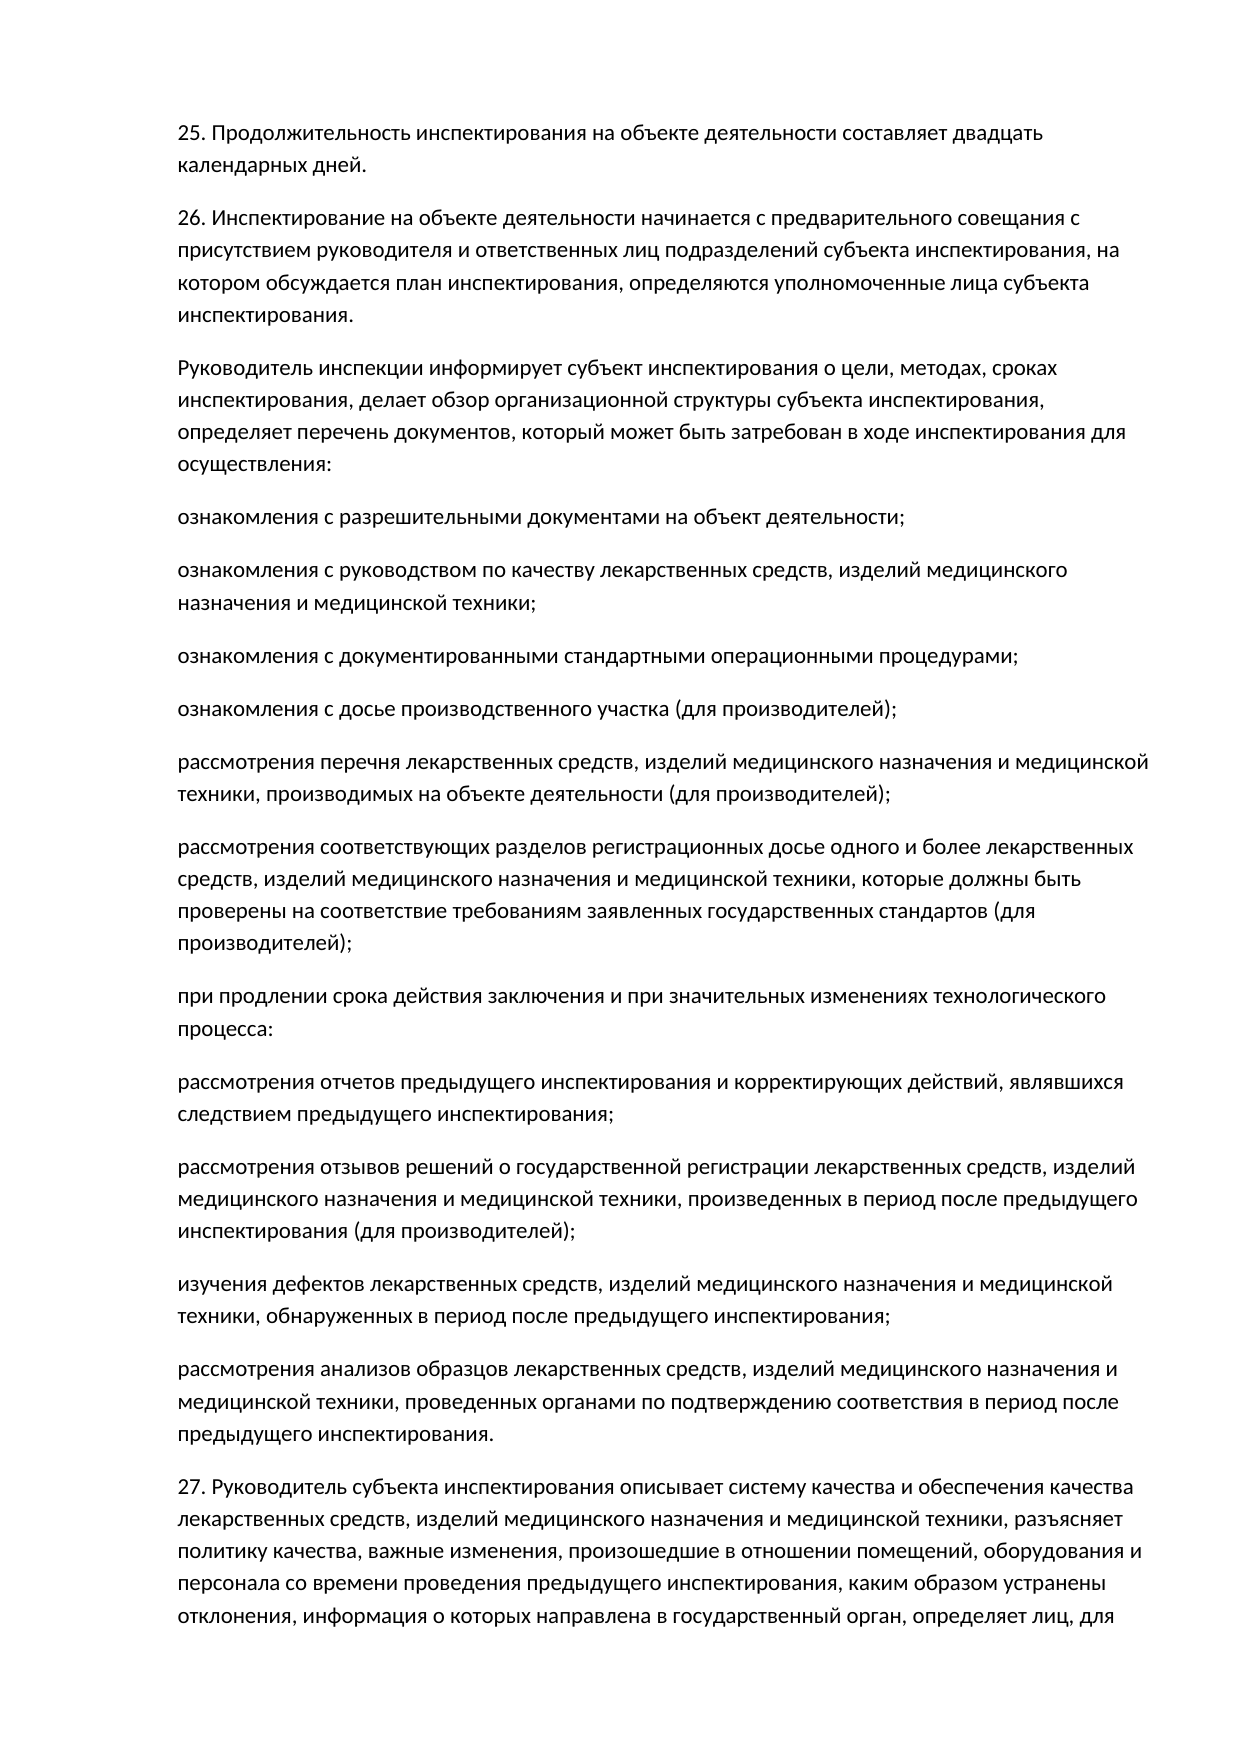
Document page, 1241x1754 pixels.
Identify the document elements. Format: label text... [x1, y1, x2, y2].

text рассмотрения соответствующих разделов регистрационных досье одного и более лекарственных средств, изделий медицинского назначения и медицинской техники, которые должны быть проверены на соответствие требованиям заявленных государственных стандартов (для производителей); [177, 832, 1152, 957]
text рассмотрения анализов образцов лекарственных средств, изделий медицинского назначения и медицинской техники, проведенных органами по подтверждению соответствия в период после предыдущего инспектирования. [177, 1354, 1152, 1447]
text рассмотрения отзывов решений о государственной регистрации лекарственных средств, изделий медицинского назначения и медицинской техники, произведенных в период после предыдущего инспектирования (для производителей); [177, 1152, 1152, 1244]
text Руководитель инспекции информирует субъект инспектирования о цели, методах, сроках инспектирования, делает обзор организационной структуры субъекта инспектирования, определяет перечень документов, который может быть затребован в ходе инспектирования для осуществления: [177, 353, 1152, 477]
text ознакомления с досье производственного участка (для производителей); [177, 694, 1152, 722]
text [177, 1472, 1152, 1629]
text ознакомления с разрешительными документами на объект деятельности; [177, 502, 1152, 531]
text ознакомления с документированными стандартными операционными процедурами; [177, 641, 1152, 669]
text рассмотрения перечня лекарственных средств, изделий медицинского назначения и медицинской техники, производимых на объекте деятельности (для производителей); [177, 747, 1152, 807]
text при продлении срока действия заключения и при значительных изменениях технологического процесса: [177, 982, 1152, 1042]
text изучения дефектов лекарственных средств, изделий медицинского назначения и медицинской техники, обнаруженных в период после предыдущего инспектирования; [177, 1269, 1152, 1329]
text 25. Продолжительность инспектирования на объекте деятельности составляет двадцать календарных дней. [177, 118, 1152, 178]
text 26. Инспектирование на объекте деятельности начинается с предварительного совещания с присутствием руководителя и ответственных лиц подразделений субъекта инспектирования, на котором обсуждается план инспектирования, определяются уполномоченные лица субъекта инспектирования. [177, 203, 1152, 328]
text рассмотрения отчетов предыдущего инспектирования и корректирующих действий, являвшихся следствием предыдущего инспектирования; [177, 1067, 1152, 1127]
text ознакомления с руководством по качеству лекарственных средств, изделий медицинского назначения и медицинской техники; [177, 556, 1152, 616]
